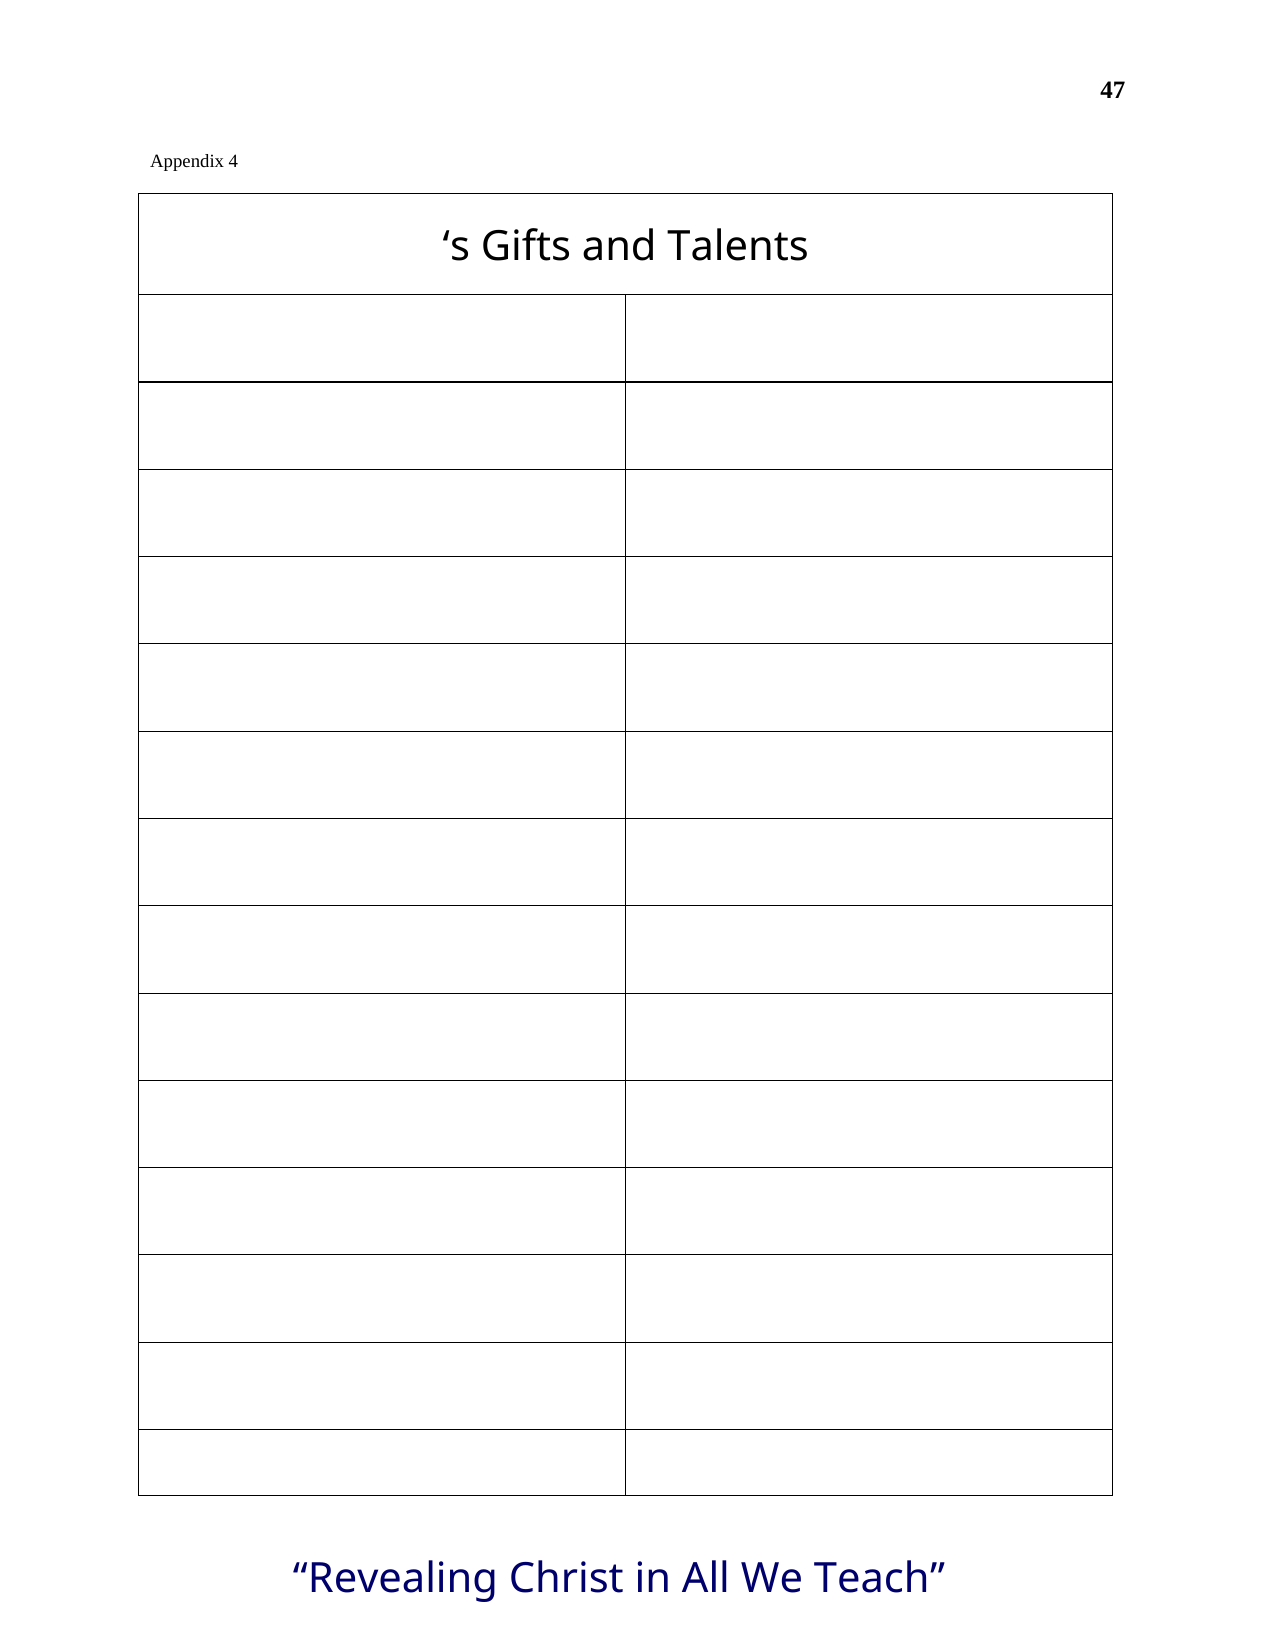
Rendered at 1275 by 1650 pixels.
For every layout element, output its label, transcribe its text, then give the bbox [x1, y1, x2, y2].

table_cell [139, 470, 625, 556]
table_cell [626, 906, 1112, 992]
table_cell [626, 1168, 1112, 1254]
table_cell [139, 906, 625, 992]
table_cell [626, 644, 1112, 731]
table_cell [139, 1255, 625, 1342]
table_cell [626, 1255, 1112, 1342]
table_cell [626, 732, 1112, 818]
table_cell [139, 819, 625, 905]
table_cell [626, 1430, 1112, 1494]
table_header ‘s Gifts and Talents [139, 194, 1112, 294]
table_cell [626, 383, 1112, 469]
table_cell [626, 819, 1112, 905]
text Appendix 4 [150, 150, 1125, 172]
table_cell [139, 994, 625, 1080]
table_cell [139, 1081, 625, 1167]
table_cell [626, 994, 1112, 1080]
table_cell [626, 470, 1112, 556]
table_cell [139, 295, 625, 381]
table_cell [626, 295, 1112, 381]
table_cell [626, 1343, 1112, 1429]
table_cell [139, 1430, 625, 1494]
table_cell [626, 1081, 1112, 1167]
table_cell [626, 557, 1112, 643]
table_cell [139, 383, 625, 469]
table_cell [139, 732, 625, 818]
table_cell [139, 557, 625, 643]
table_cell [139, 1343, 625, 1429]
table_cell [139, 644, 625, 731]
table_cell [139, 1168, 625, 1254]
